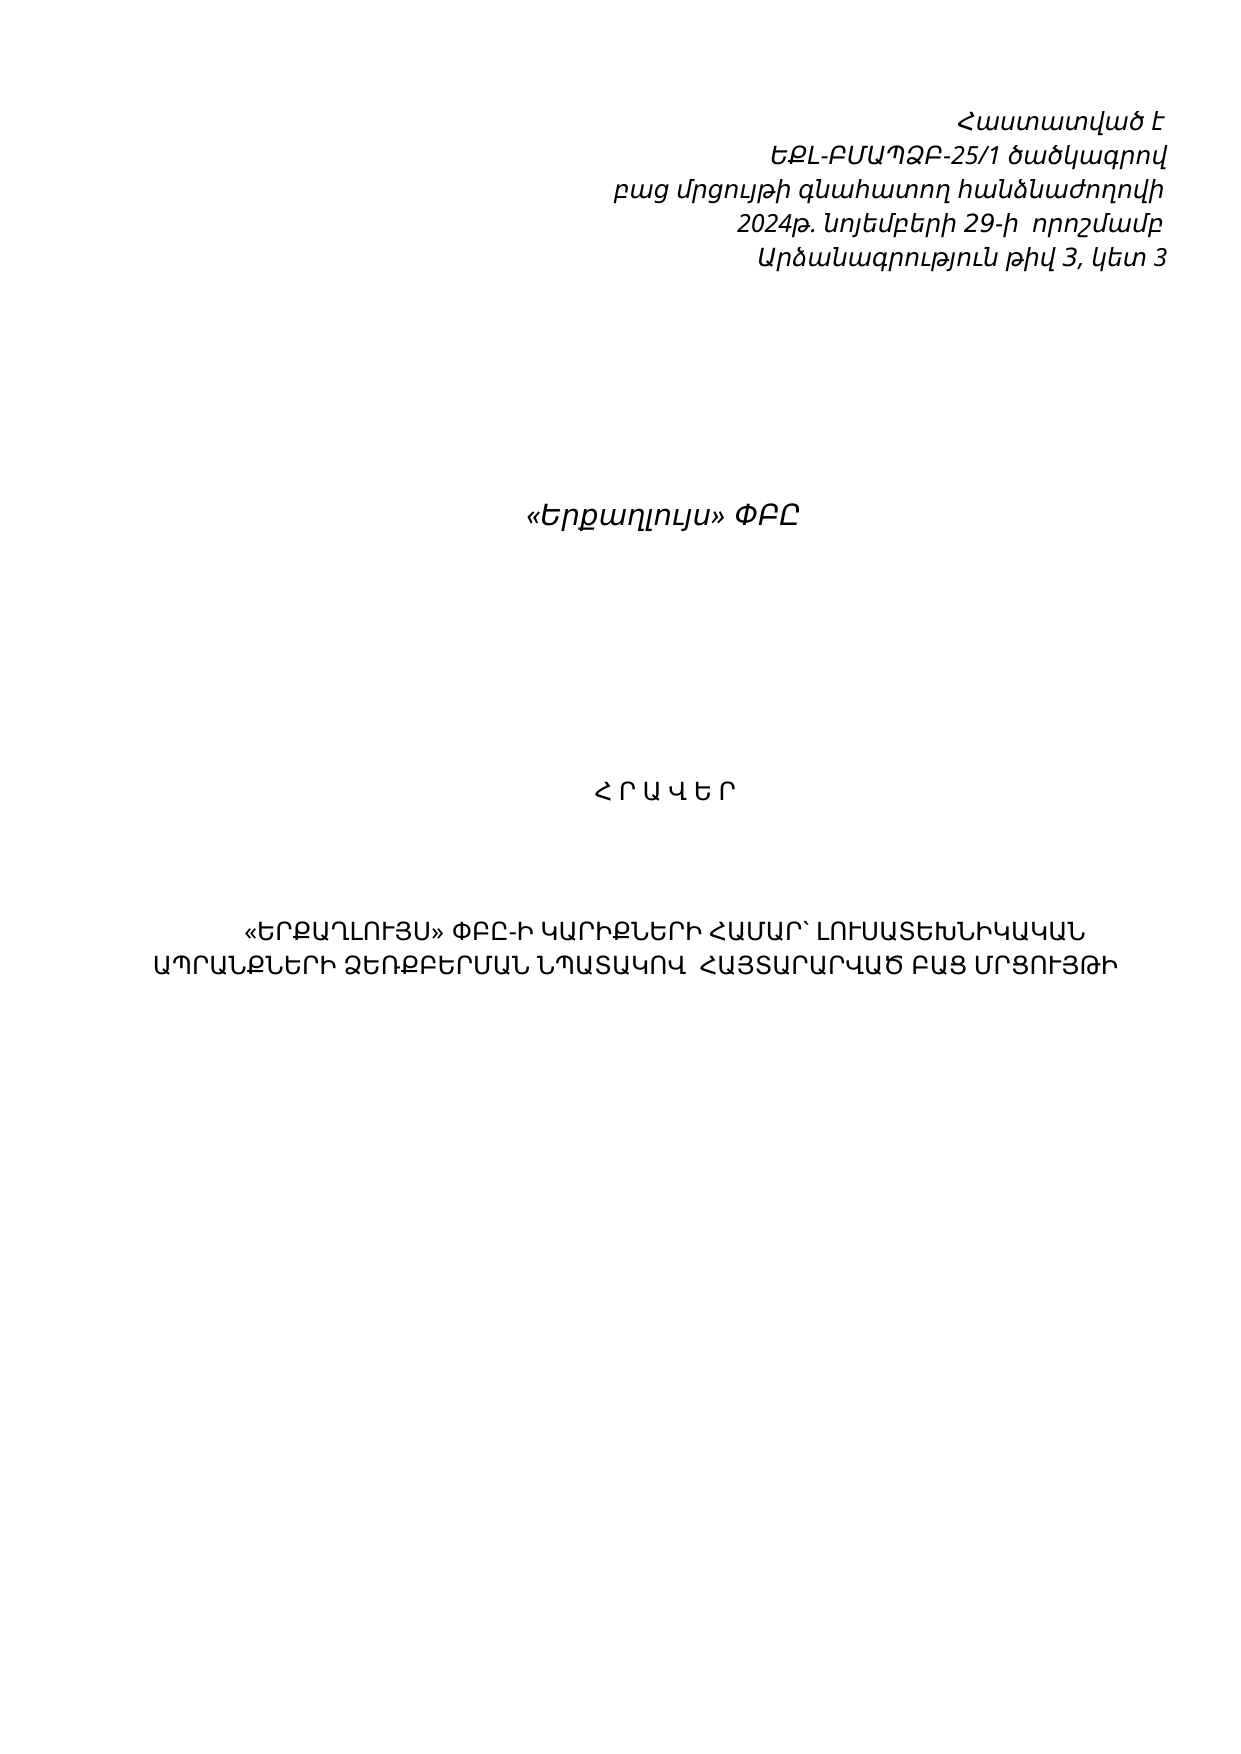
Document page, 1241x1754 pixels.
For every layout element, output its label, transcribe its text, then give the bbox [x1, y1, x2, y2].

text Արձանագրություն թիվ 3, կետ 3 [103, 240, 1167, 274]
text բաց մրցույթի գնահատող հանձնաժողովի [103, 172, 1167, 206]
text Հ Ր Ա Վ Ե Ր [103, 774, 1167, 808]
text Հաստատված է [103, 103, 1167, 137]
text 2024թ. նոյեմբերի 29-ի որոշմամբ [103, 206, 1167, 240]
text «Երքաղլույս» ՓԲԸ [103, 494, 1167, 534]
text ԵՔԼ-ԲՄԱՊՁԲ-25/1 ծածկագրով [103, 137, 1167, 172]
text «ԵՐՔԱՂԼՈՒՅՍ» ՓԲԸ-Ի ԿԱՐԻՔՆԵՐԻ ՀԱՄԱՐ` ԼՈՒՍԱՏԵԽՆԻԿԱԿԱՆ ԱՊՐԱՆՔՆԵՐԻ ՁԵՌՔԲԵՐՄԱՆ ՆՊԱՏԱԿՈՎ ՀԱՅՏԱՐԱՐՎԱԾ ԲԱՑ ՄՐՑՈՒՅԹԻ [103, 913, 1167, 982]
